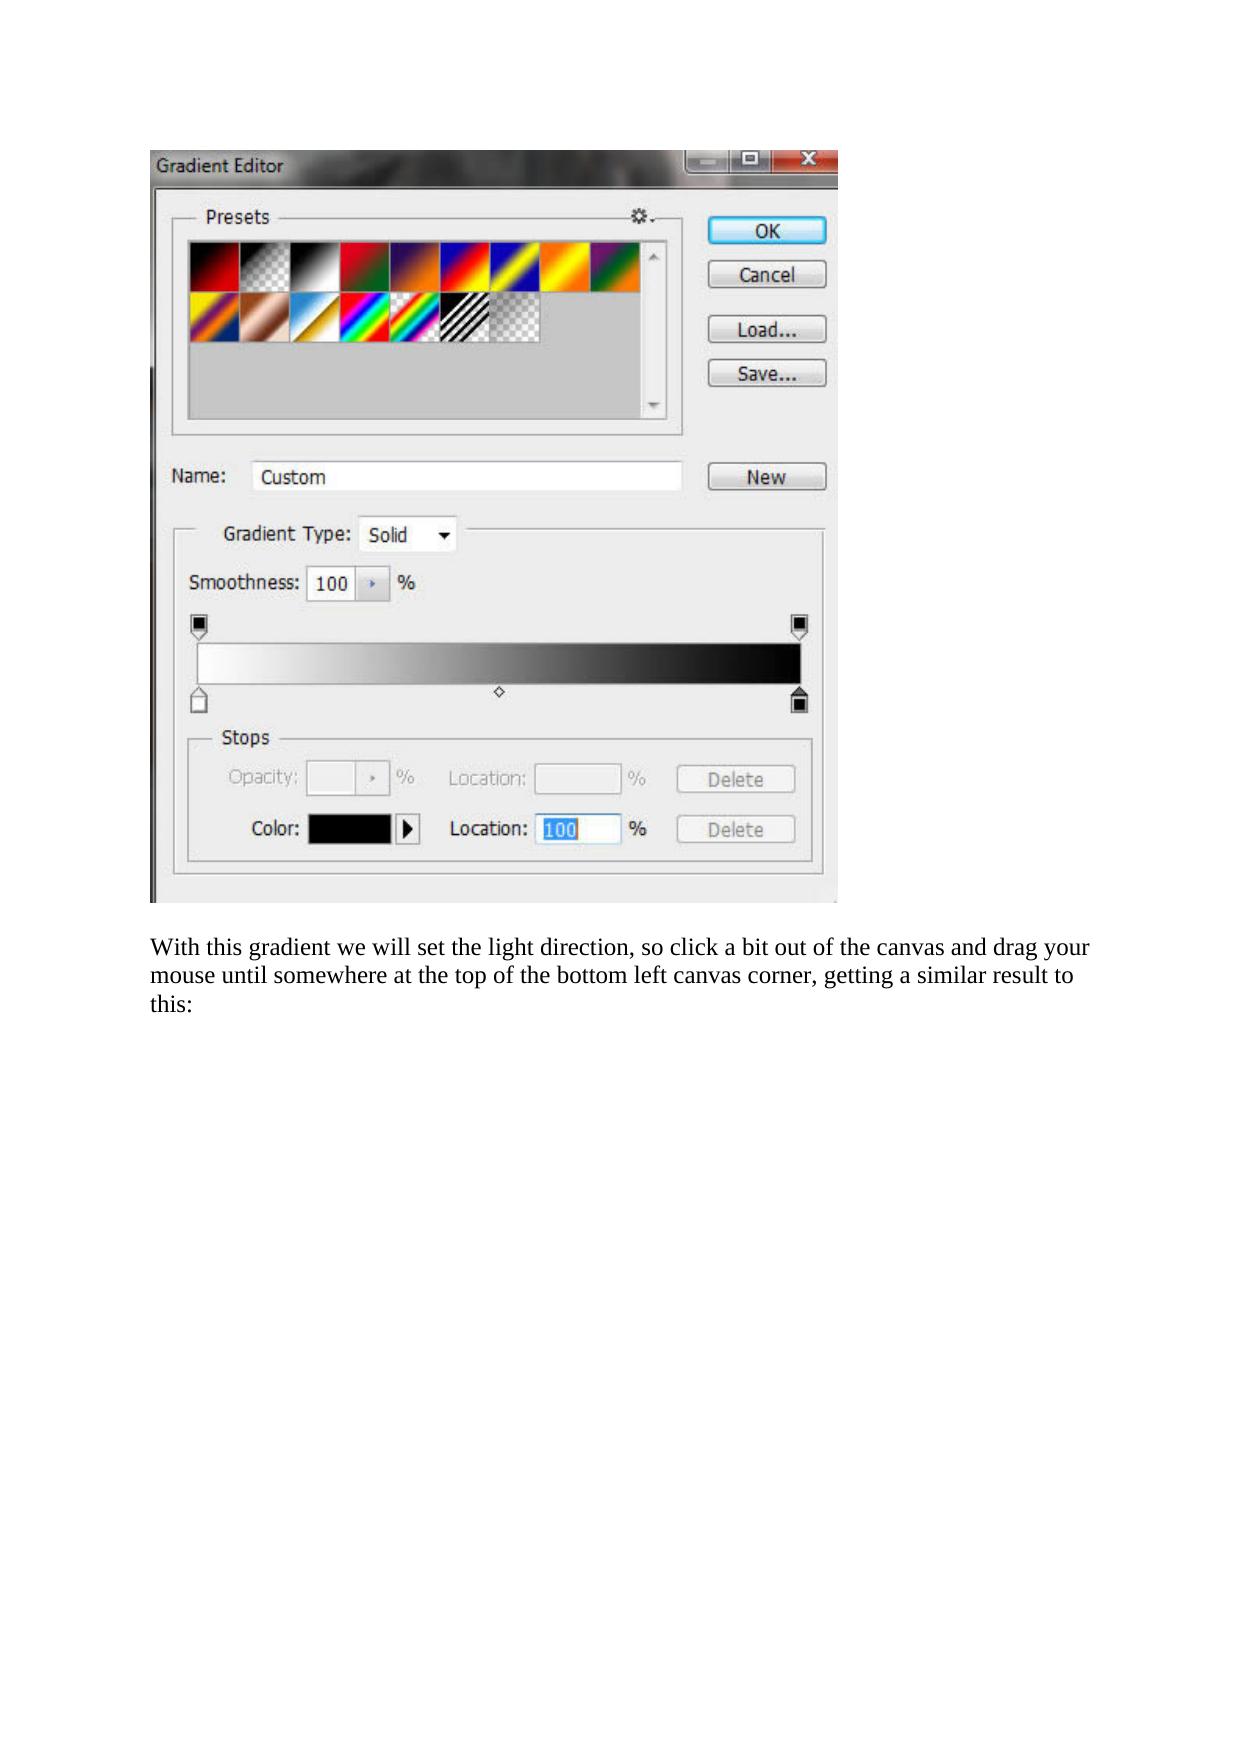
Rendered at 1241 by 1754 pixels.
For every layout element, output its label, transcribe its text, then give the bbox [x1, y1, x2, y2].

text With this gradient we will set the light direction, so click a bit out of the canvas and drag your mouse until somewhere at the top of the bottom left canvas corner, getting a similar result to this: [150, 932, 1090, 1018]
picture [150, 150, 838, 903]
